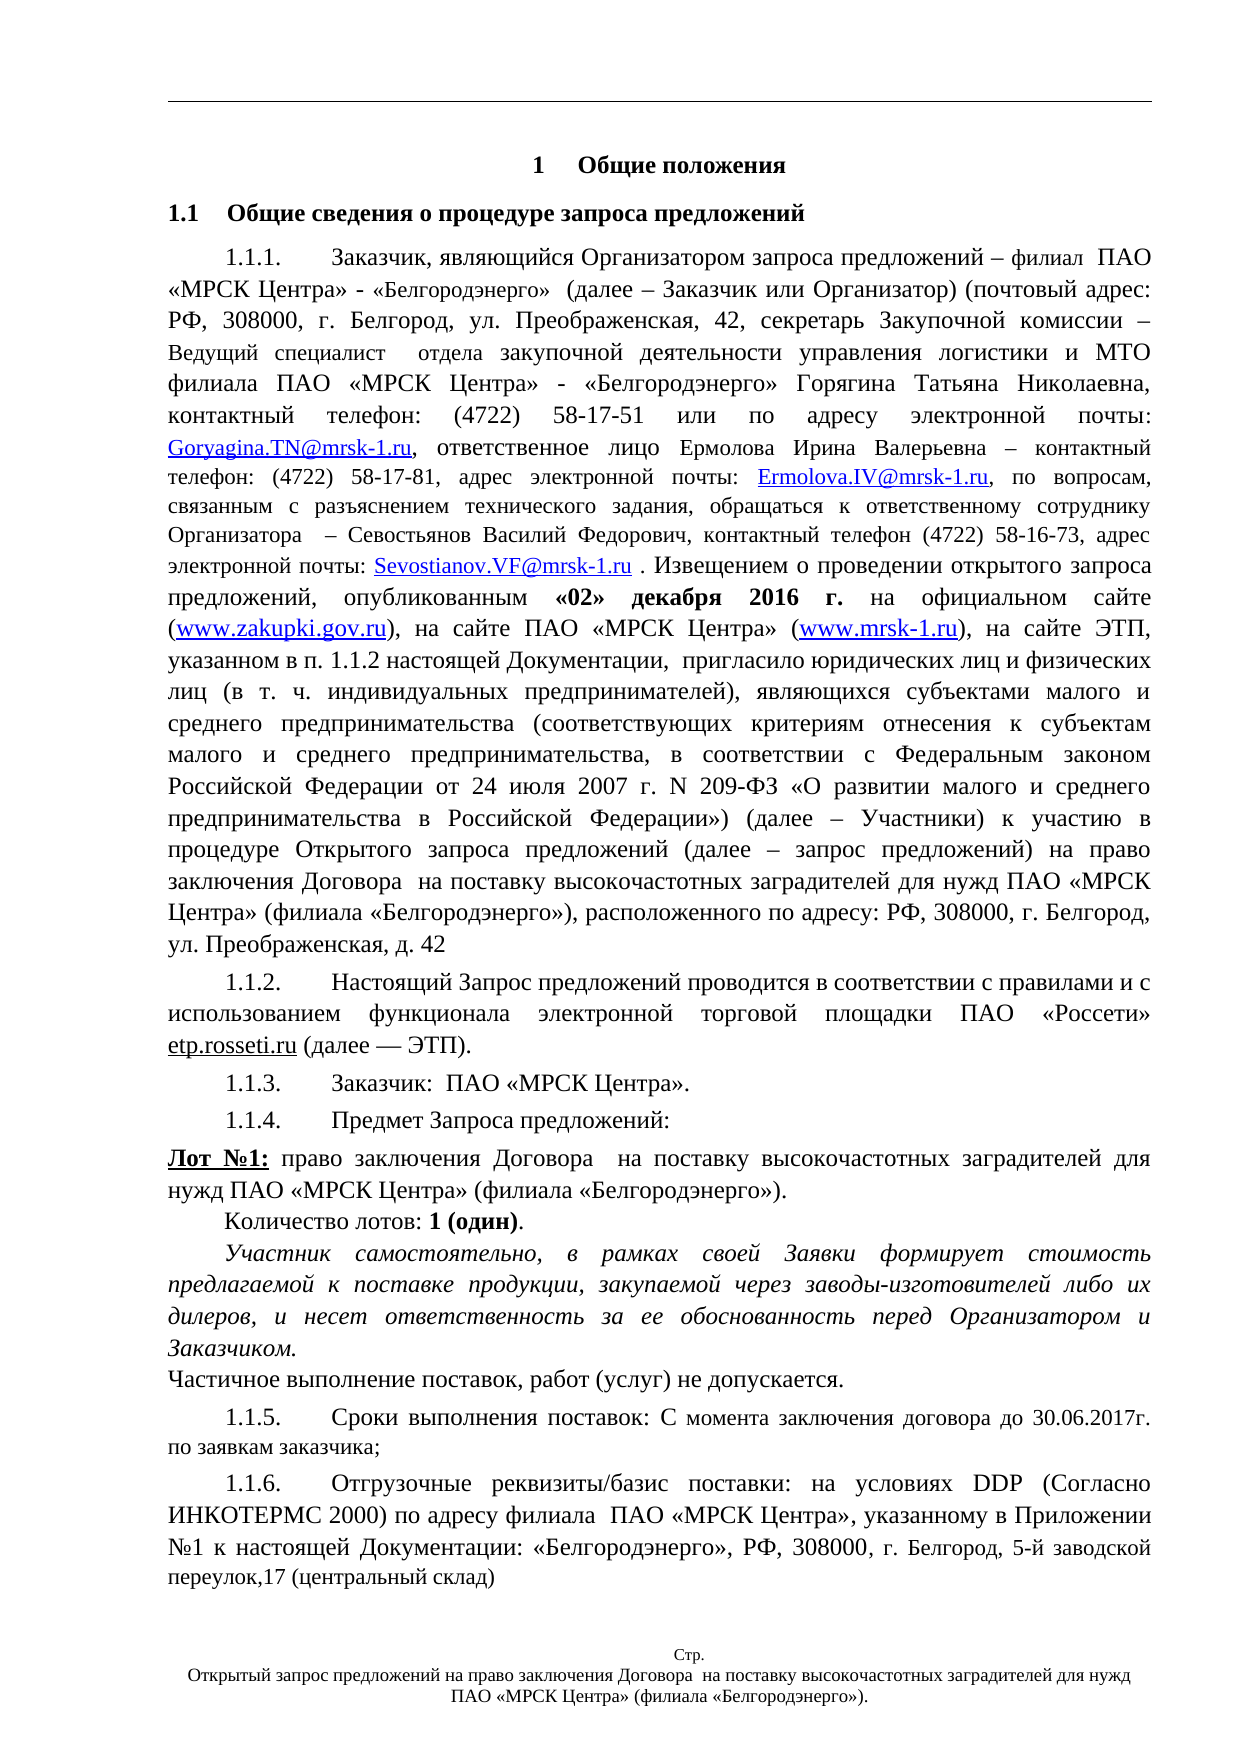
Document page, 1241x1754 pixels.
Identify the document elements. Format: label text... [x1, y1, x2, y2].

list Частичное выполнение поставок, работ (услуг) не допускается. [168, 1364, 1152, 1393]
text Количество лотов: 1 (один). [168, 1206, 1152, 1235]
list Отгрузочные реквизиты/базис поставки: на условиях DDP (Согласно ИНКОТЕРМС 2000) по адресу филиала ПАО «МРСК Центра», указанному в Приложении №1 к настоящей Документации: «Белгородэнерго», РФ, 308000, г. Белгород, 5-й заводской переулок,17 (центральный склад) [168, 1468, 1152, 1589]
list Заказчик: ПАО «МРСК Центра». [168, 1068, 1152, 1096]
subtitle Общие сведения о процедуре запроса предложений [168, 198, 1152, 227]
list Предмет Запроса предложений: [168, 1105, 1152, 1134]
list Настоящий Запрос предложений проводится в соответствии с правилами и с использованием функционала электронной торговой площадки ПАО «Россети» etp.rosseti.ru (далее — ЭТП). [168, 967, 1152, 1058]
text Участник самостоятельно, в рамках своей Заявки формирует стоимость предлагаемой к поставке продукции, закупаемой через заводы-изготовителей либо их дилеров, и несет ответственность за ее обоснованность перед Организатором и Заказчиком. [168, 1238, 1152, 1361]
text Лот №1: право заключения Договора на поставку высокочастотных заградителей для нужд ПАО «МРСК Центра» (филиала «Белгородэнерго»). [168, 1143, 1152, 1203]
subtitle Общие положения [166, 150, 1152, 179]
list Сроки выполнения поставок: С момента заключения договора до 30.06.2017г. по заявкам заказчика; [168, 1402, 1152, 1460]
